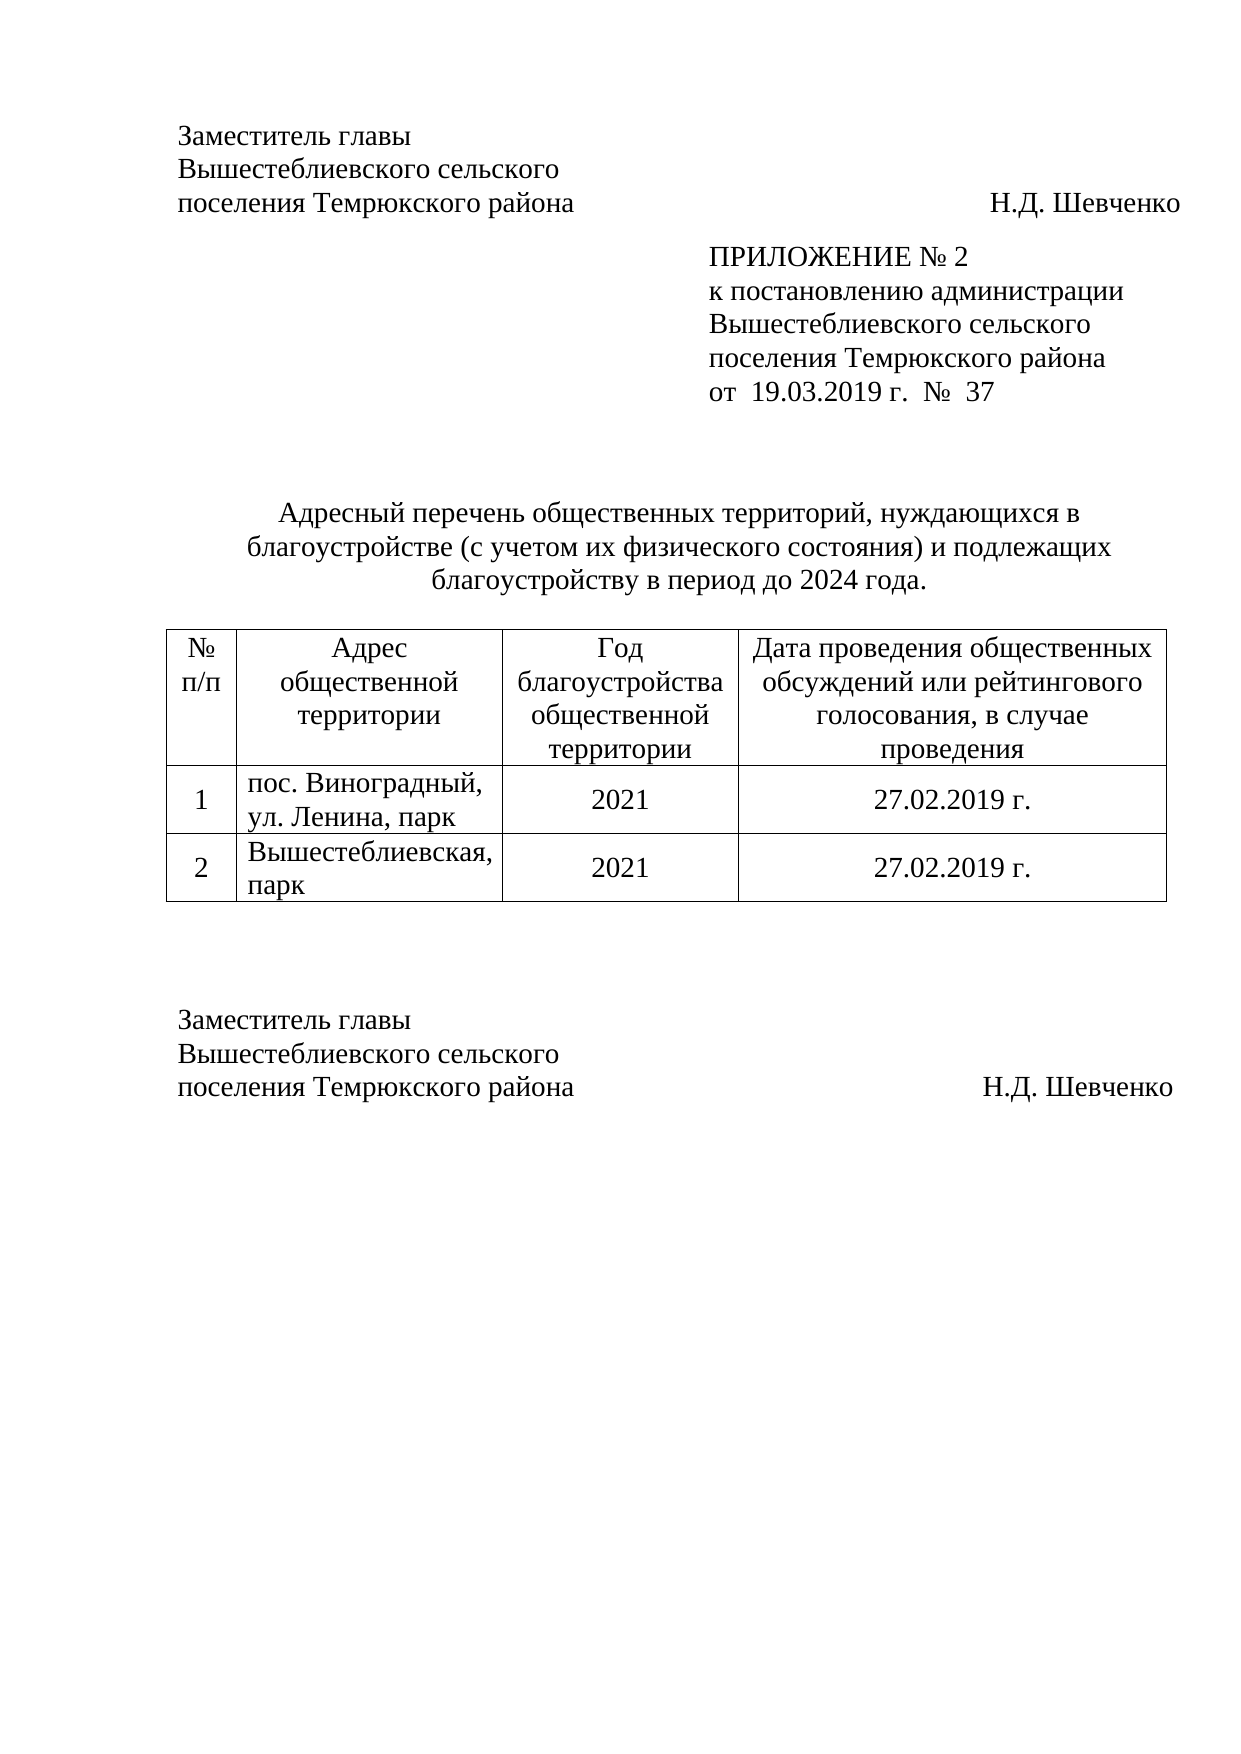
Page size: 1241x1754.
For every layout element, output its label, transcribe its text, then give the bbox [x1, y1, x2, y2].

text Вышестеблиевского сельского [177, 1036, 1181, 1069]
table_header Адрес общественной территории [237, 630, 502, 764]
text Вышестеблиевского сельского [709, 307, 1181, 340]
text Заместитель главы [177, 118, 1181, 152]
table_cell 2021 [503, 834, 738, 901]
text Адресный перечень общественных территорий, нуждающихся в благоустройстве (с учетом их физического состояния) и подлежащих благоустройству в период до 2024 года. [177, 495, 1181, 596]
table_cell 27.02.2019 г. [739, 766, 1166, 833]
table_cell 1 [167, 766, 236, 833]
text Заместитель главы [177, 1002, 1181, 1036]
table_header Дата проведения общественных обсуждений или рейтингового голосования, в случае проведения [739, 630, 1166, 764]
table_cell пос. Виноградный, ул. Ленина, парк [237, 766, 502, 833]
table_cell 2 [167, 834, 236, 901]
text от 19.03.2019 г. № 37 [709, 374, 1181, 407]
text Вышестеблиевского сельского [177, 152, 1181, 185]
table_header Год благоустройства общественной территории [503, 630, 738, 764]
table_cell Вышестеблиевская, парк [237, 834, 502, 901]
text поселения Темрюкского района Н.Д. Шевченко [177, 185, 1181, 219]
text к постановлению администрации [709, 273, 1181, 307]
text поселения Темрюкского района Н.Д. Шевченко [177, 1069, 1181, 1103]
text поселения Темрюкского района [709, 340, 1181, 374]
table_header № п/п [167, 630, 236, 764]
table_cell 2021 [503, 766, 738, 833]
text ПРИЛОЖЕНИЕ № 2 [709, 239, 1181, 273]
table_cell 27.02.2019 г. [739, 834, 1166, 901]
